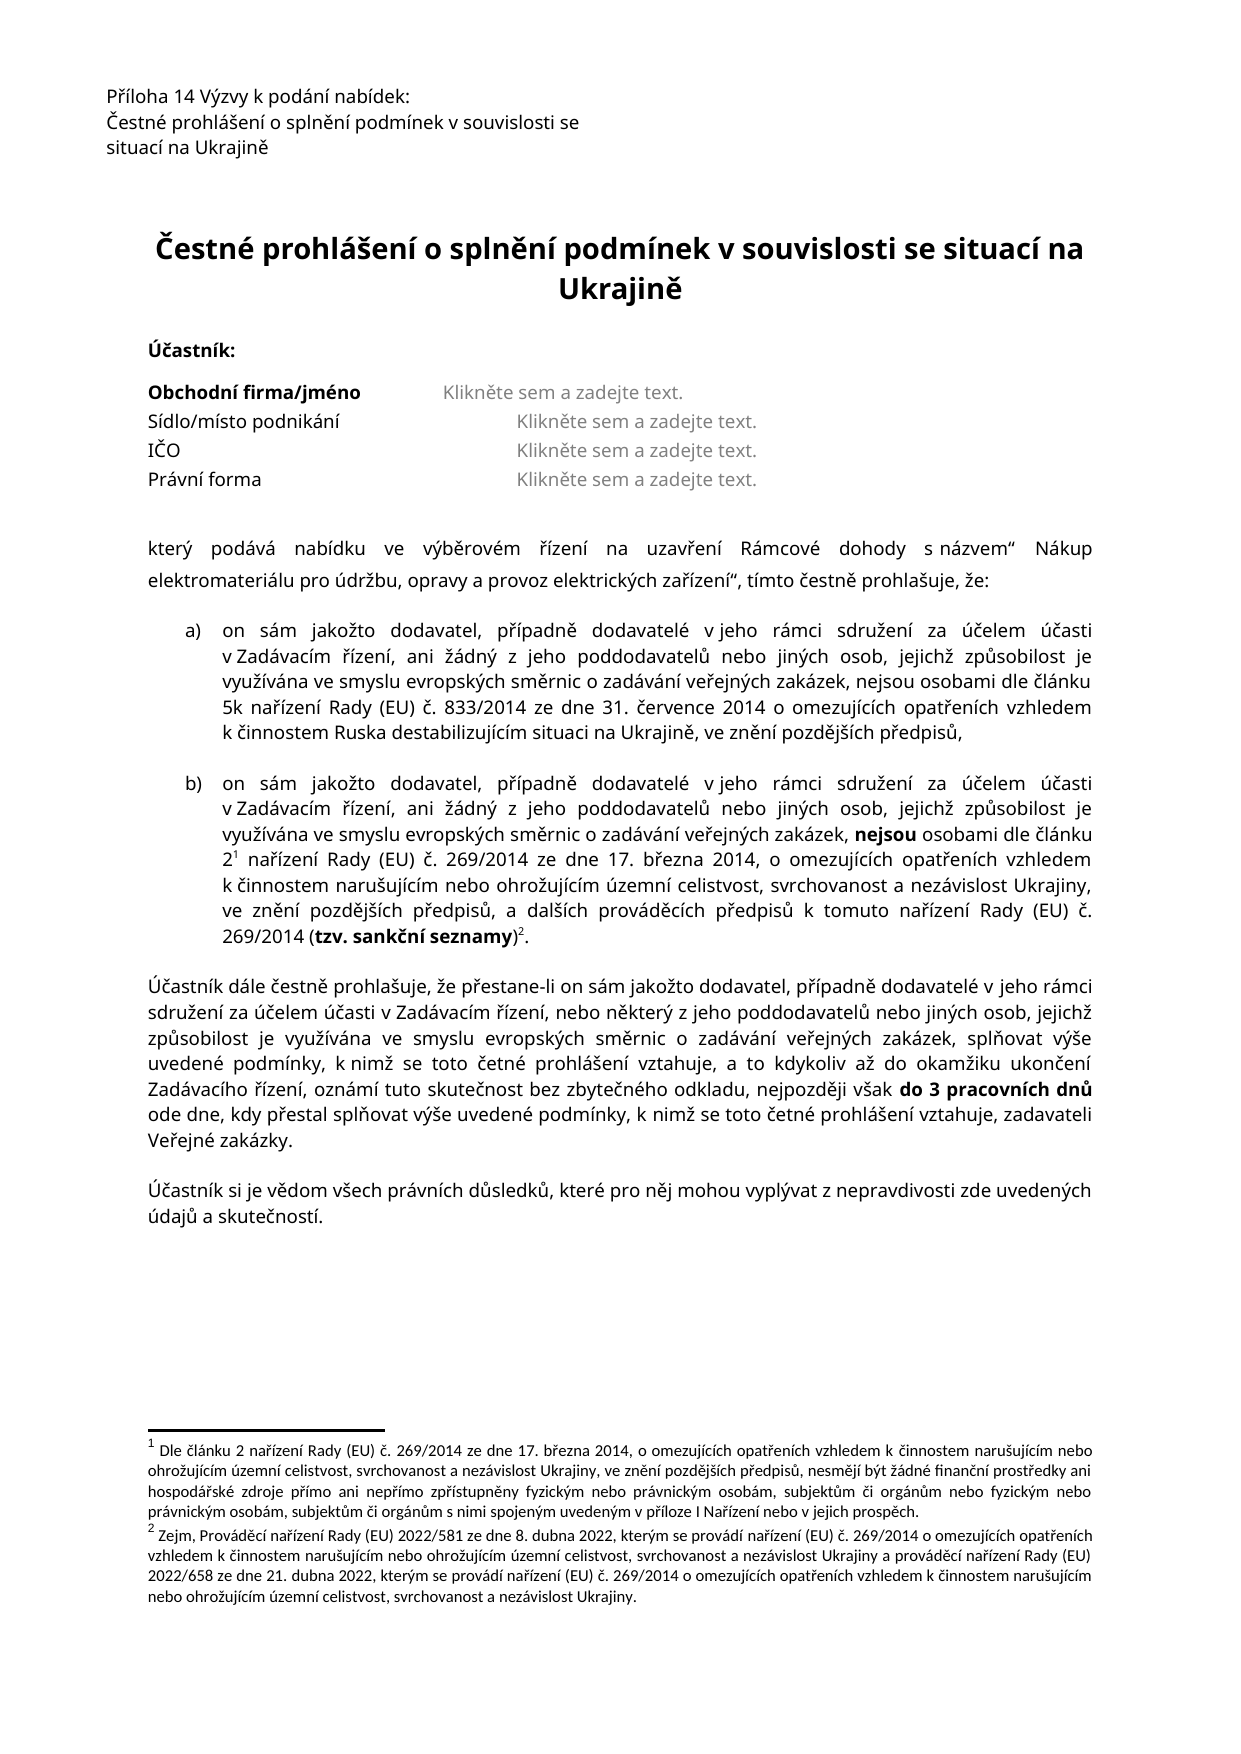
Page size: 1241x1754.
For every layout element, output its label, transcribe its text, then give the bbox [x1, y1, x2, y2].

text Účastník si je vědom všech právních důsledků, které pro něj mohou vyplývat z nepravdivosti zde uvedených údajů a skutečností. [148, 1177, 1093, 1228]
text který podává nabídku ve výběrovém řízení na uzavření Rámcové dohody s názvem“ Nákup elektromateriálu pro údržbu, opravy a provoz elektrických zařízení“, tímto čestně prohlašuje, že: [148, 530, 1093, 592]
text Účastník: [148, 333, 1093, 364]
text Právní forma [148, 463, 1093, 492]
text Účastník dále čestně prohlašuje, že přestane-li on sám jakožto dodavatel, případně dodavatelé v jeho rámci sdružení za účelem účasti v Zadávacím řízení, nebo některý z jeho poddodavatelů nebo jiných osob, jejichž způsobilost je využívána ve smyslu evropských směrnic o zadávání veřejných zakázek, splňovat výše uvedené podmínky, k nimž se toto četné prohlášení vztahuje, a to kdykoliv až do okamžiku ukončení Zadávacího řízení, oznámí tuto skutečnost bez zbytečného odkladu, nejpozději však do 3 pracovních dnů ode dne, kdy přestal splňovat výše uvedené podmínky, k nimž se toto četné prohlášení vztahuje, zadavateli Veřejné zakázky. [148, 974, 1093, 1152]
text Obchodní firma/jméno [148, 376, 1093, 405]
text Sídlo/místo podnikání [148, 405, 1093, 434]
list on sám jakožto dodavatel, případně dodavatelé v jeho rámci sdružení za účelem účasti v Zadávacím řízení, ani žádný z jeho poddodavatelů nebo jiných osob, jejichž způsobilost je využívána ve smyslu evropských směrnic o zadávání veřejných zakázek, nejsou osobami dle článku 5k nařízení Rady (EU) č. 833/2014 ze dne 31. července 2014 o omezujících opatřeních vzhledem k činnostem Ruska destabilizujícím situaci na Ukrajině, ve znění pozdějších předpisů, [185, 617, 1093, 745]
title Čestné prohlášení o splnění podmínek v souvislosti se situací na Ukrajině [148, 228, 1093, 308]
text IČO [148, 434, 1093, 463]
list on sám jakožto dodavatel, případně dodavatelé v jeho rámci sdružení za účelem účasti v Zadávacím řízení, ani žádný z jeho poddodavatelů nebo jiných osob, jejichž způsobilost je využívána ve smyslu evropských směrnic o zadávání veřejných zakázek, nejsou osobami dle článku 2 nařízení Rady (EU) č. 269/2014 ze dne 17. března 2014, o omezujících opatřeních vzhledem k činnostem narušujícím nebo ohrožujícím územní celistvost, svrchovanost a nezávislost Ukrajiny, ve znění pozdějších předpisů, a dalších prováděcích předpisů k tomuto nařízení Rady (EU) č. 269/2014 (tzv. sankční seznamy). [185, 770, 1093, 949]
